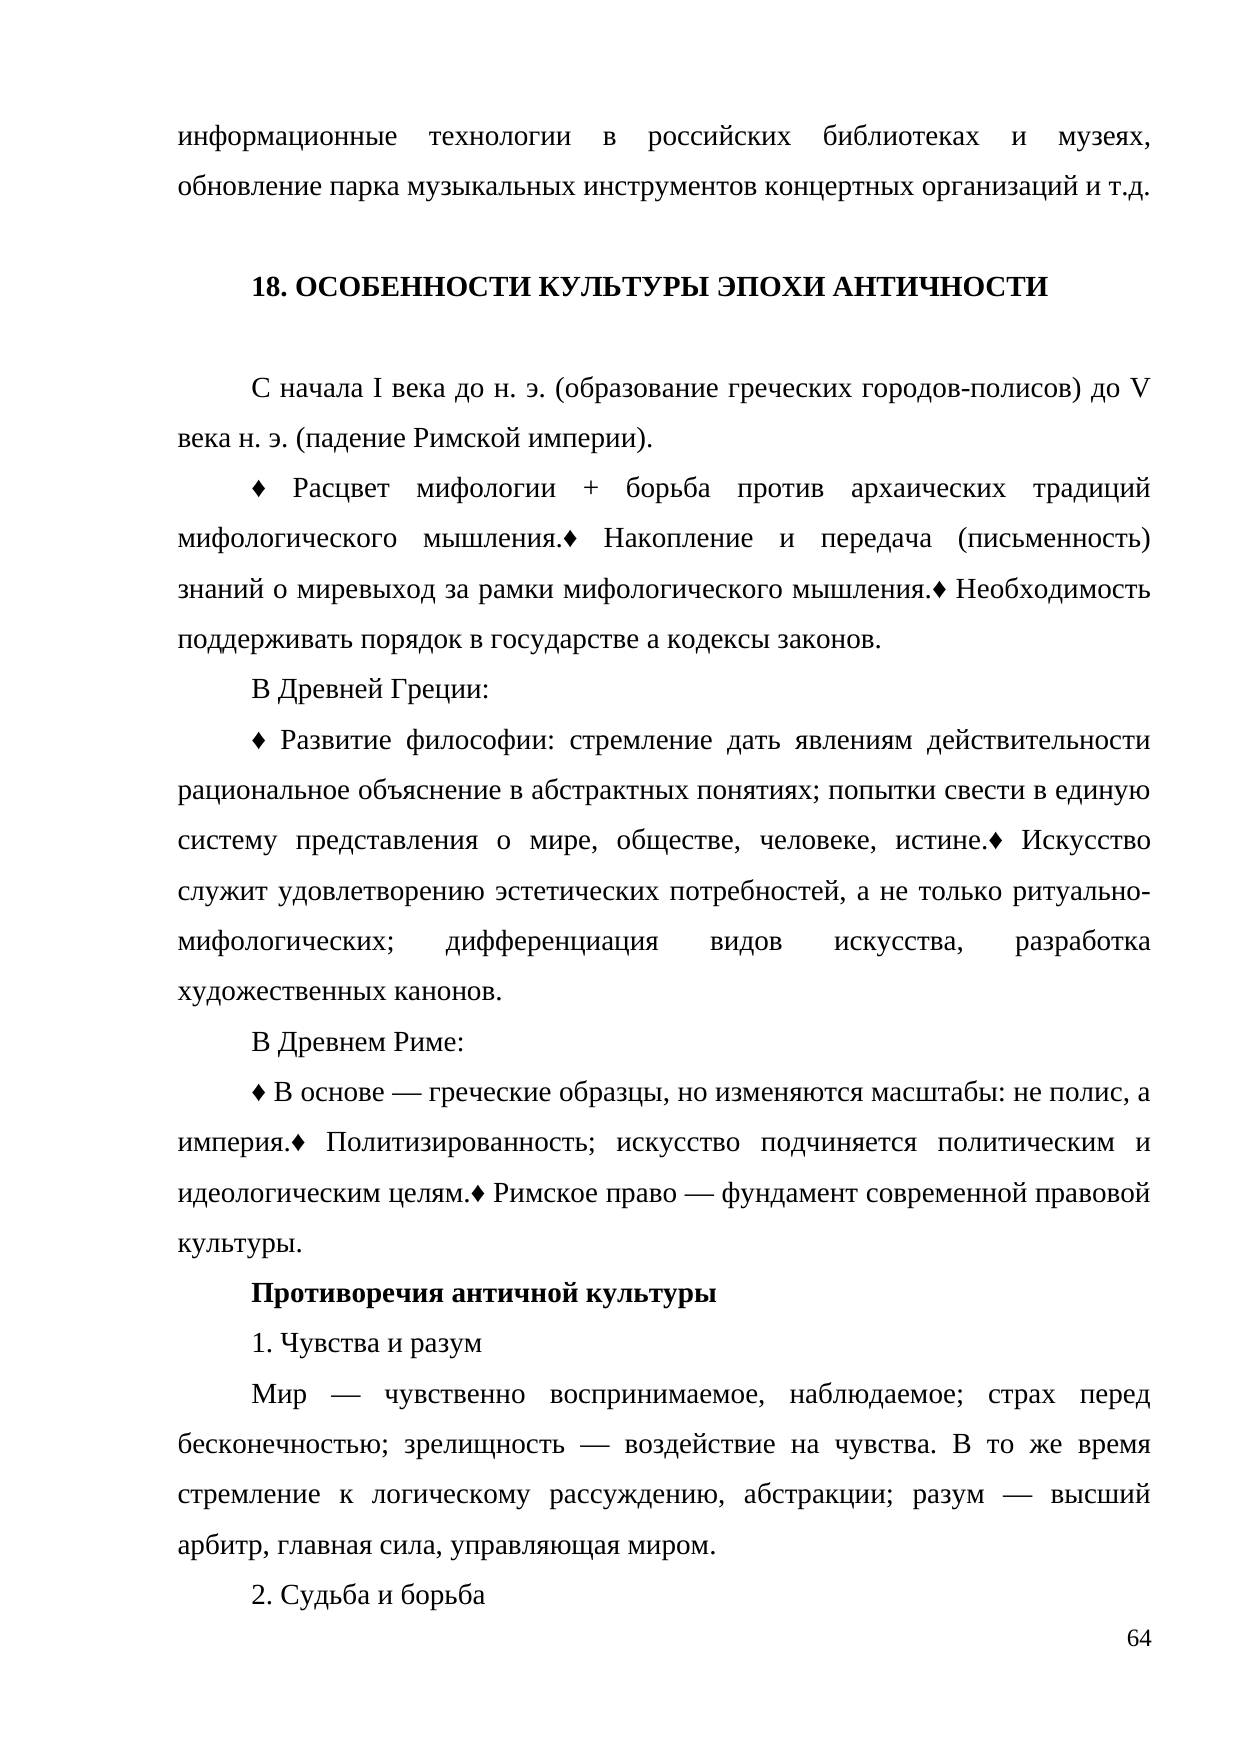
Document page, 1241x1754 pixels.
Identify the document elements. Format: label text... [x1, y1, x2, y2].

text Противоречия античной культуры [177, 1275, 1152, 1309]
text 1. Чувства и разум [177, 1326, 1152, 1359]
text ♦ В основе — греческие образцы, но изменяются масштабы: не полис, а империя.♦ Политизированность; искусство подчиняется политическим и идеологическим целям.♦ Римское право — фундамент современной правовой культуры. [177, 1074, 1152, 1258]
text 18. ОСОБЕННОСТИ КУЛЬТУРЫ ЭПОХИ АНТИЧНОСТИ [177, 269, 1152, 303]
text С начала I века до н. э. (образование греческих городов-полисов) до V века н. э. (падение Римской империи). [177, 370, 1152, 453]
text В Древней Греции: [177, 672, 1152, 705]
text Мир — чувственно воспринимаемое, наблюдаемое; страх перед бесконечностью; зрелищность — воздействие на чувства. В то же время стремление к логическому рассуждению, абстракции; разум — высший арбитр, главная сила, управляющая миром. [177, 1376, 1152, 1560]
text ♦ Развитие философии: стремление дать явлениям действительности рациональное объяснение в абстрактных понятиях; попытки свести в единую систему представления о мире, обществе, человеке, истине.♦ Искусство служит удовлетворению эстетических потребностей, а не только ритуально-мифологических; дифференциация видов искусства, разработка художественных канонов. [177, 722, 1152, 1007]
text ♦ Расцвет мифологии + борьба против архаических традиций мифологического мышления.♦ Накопление и передача (письменность) знаний о миревыход за рамки мифологического мышления.♦ Необходимость поддерживать порядок в государстве а кодексы законов. [177, 470, 1152, 655]
text В Древнем Риме: [177, 1024, 1152, 1057]
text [177, 118, 1152, 202]
text 2. Судьба и борьба [177, 1577, 1152, 1611]
